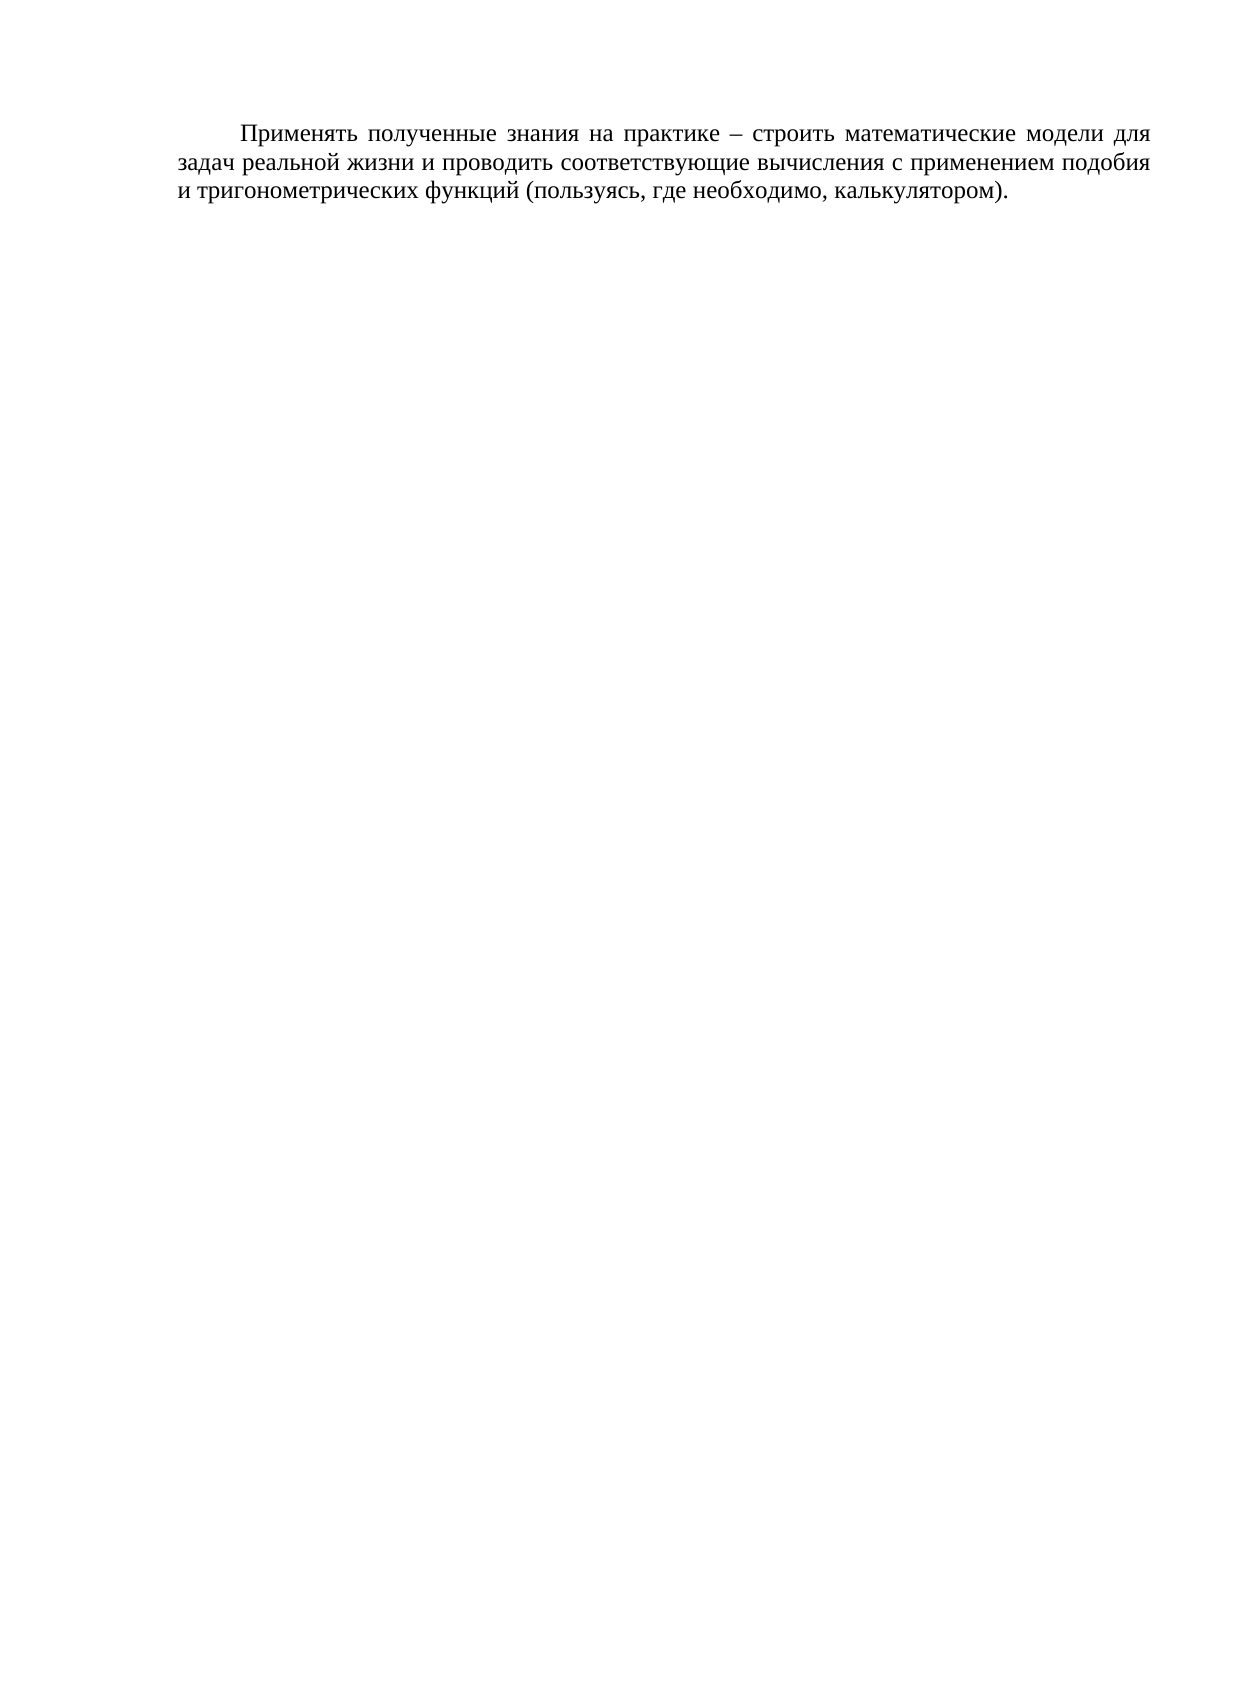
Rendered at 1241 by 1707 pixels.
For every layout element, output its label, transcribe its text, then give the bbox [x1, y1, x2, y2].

text Применять полученные знания на практике – строить математические модели для задач реальной жизни и проводить соответствующие вычисления с применением подобия и тригонометрических функций (пользуясь, где необходимо, калькулятором). [177, 118, 1152, 204]
